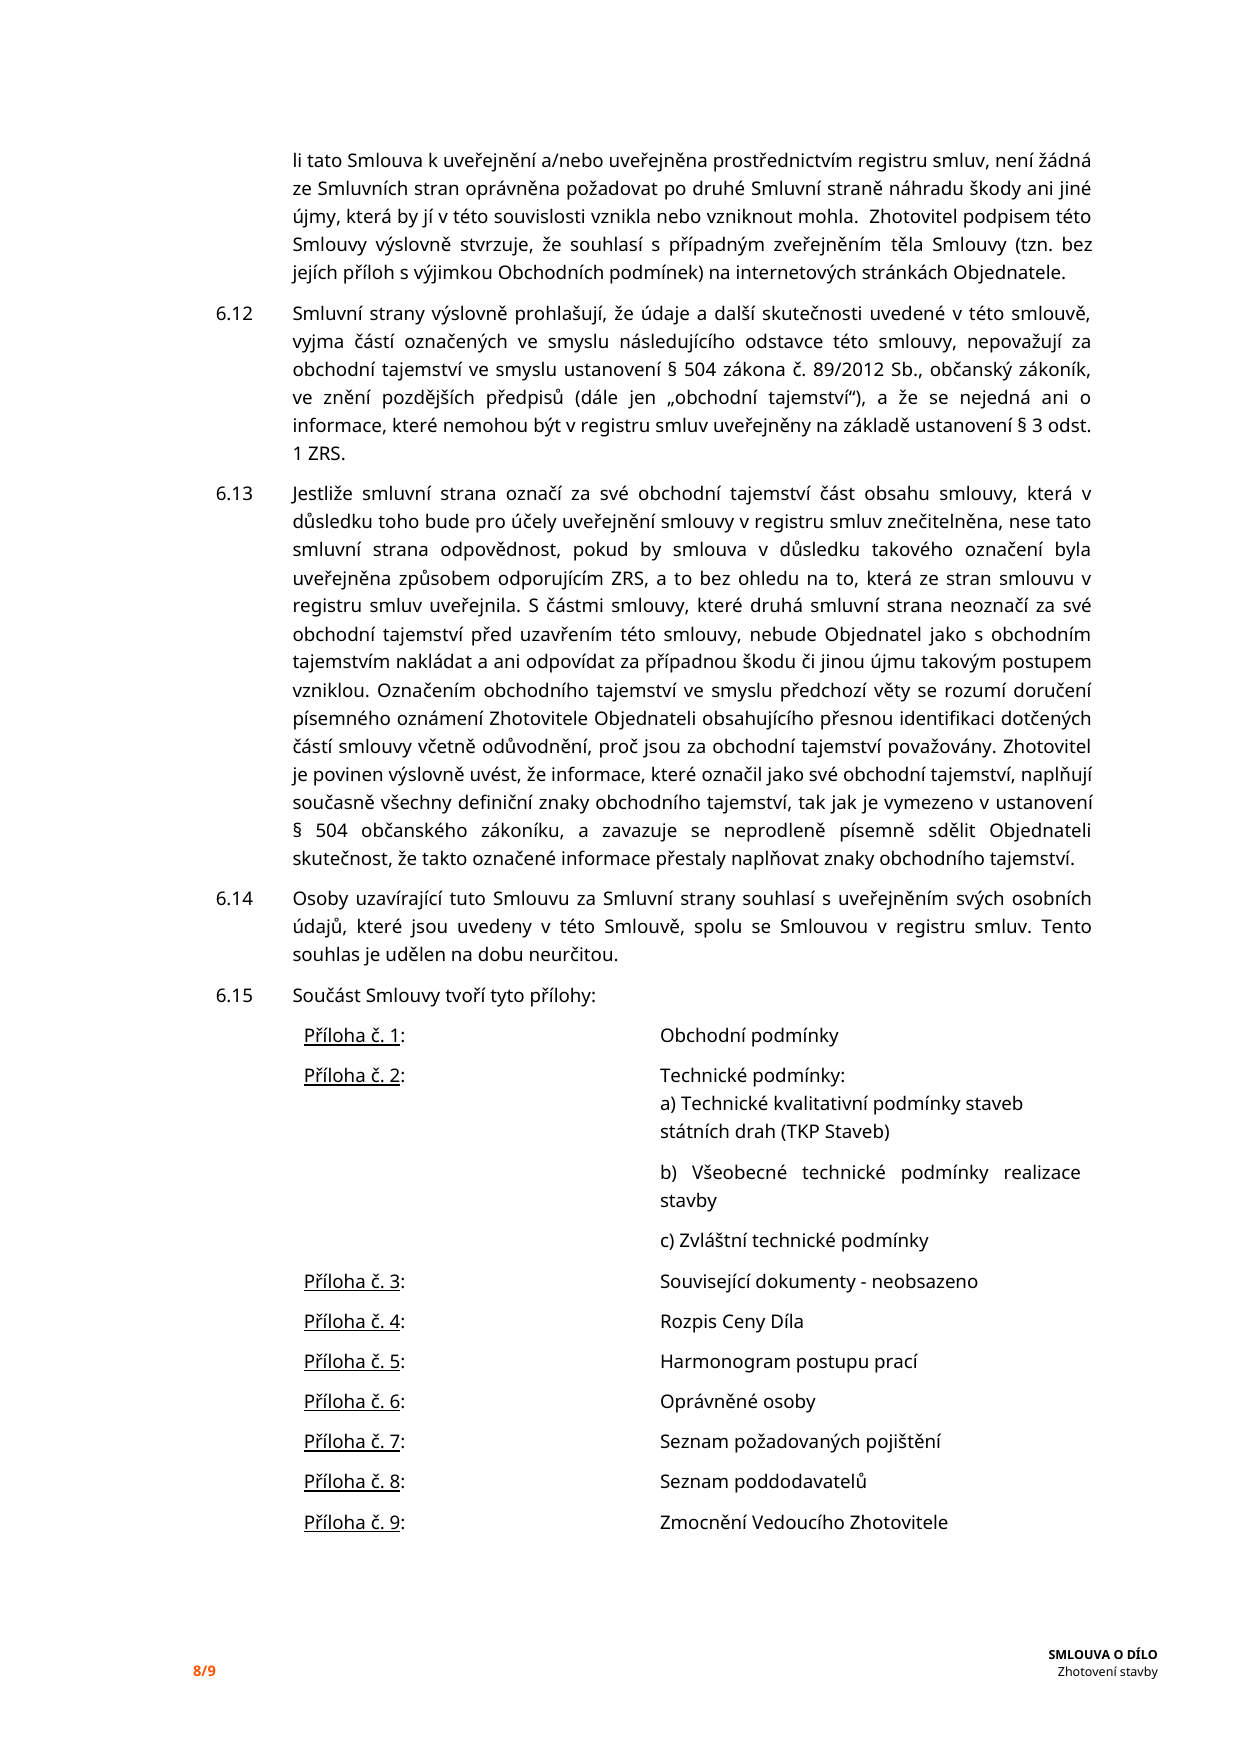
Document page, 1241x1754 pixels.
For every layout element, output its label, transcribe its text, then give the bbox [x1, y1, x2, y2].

text Osoby uzavírající tuto Smlouvu za Smluvní strany souhlasí s uveřejněním svých osobních údajů, které jsou uvedeny v této Smlouvě, spolu se Smlouvou v registru smluv. Tento souhlas je udělen na dobu neurčitou. [216, 886, 1093, 967]
table_cell Technické podmínky: a) Technické kvalitativní podmínky staveb státních drah (TKP Staveb) b) Všeobecné technické podmínky realizace stavby c) Zvláštní technické podmínky [572, 1063, 1093, 1268]
table_cell Oprávněné osoby [572, 1388, 1093, 1428]
table_cell Seznam požadovaných pojištění [572, 1428, 1093, 1468]
table_cell Příloha č. 6: [216, 1388, 572, 1428]
table_cell Příloha č. 8: Příloha č. 9: [216, 1469, 572, 1549]
table_cell Rozpis Ceny Díla [572, 1308, 1093, 1348]
table_cell Příloha č. 7: [216, 1428, 572, 1468]
text Smluvní strany výslovně prohlašují, že údaje a další skutečnosti uvedené v této smlouvě, vyjma částí označených ve smyslu následujícího odstavce této smlouvy, nepovažují za obchodní tajemství ve smyslu ustanovení § 504 zákona č. 89/2012 Sb., občanský zákoník, ve znění pozdějších předpisů (dále jen „obchodní tajemství“), a že se nejedná ani o informace, které nemohou být v registru smluv uveřejněny na základě ustanovení § 3 odst. 1 ZRS. [216, 300, 1093, 466]
table_cell Harmonogram postupu prací [572, 1348, 1093, 1388]
table_cell Příloha č. 3: [216, 1268, 572, 1308]
table_header Obchodní podmínky [572, 1023, 1093, 1063]
table_cell Seznam poddodavatelů Zmocnění Vedoucího Zhotovitele [572, 1469, 1093, 1549]
text Součást Smlouvy tvoří tyto přílohy: [216, 982, 1093, 1008]
text Jestliže smluvní strana označí za své obchodní tajemství část obsahu smlouvy, která v důsledku toho bude pro účely uveřejnění smlouvy v registru smluv znečitelněna, nese tato smluvní strana odpovědnost, pokud by smlouva v důsledku takového označení byla uveřejněna způsobem odporujícím ZRS, a to bez ohledu na to, která ze stran smlouvu v registru smluv uveřejnila. S částmi smlouvy, které druhá smluvní strana neoznačí za své obchodní tajemství před uzavřením této smlouvy, nebude Objednatel jako s obchodním tajemstvím nakládat a ani odpovídat za případnou škodu či jinou újmu takovým postupem vzniklou. Označením obchodního tajemství ve smyslu předchozí věty se rozumí doručení písemného oznámení Zhotovitele Objednateli obsahujícího přesnou identifikaci dotčených částí smlouvy včetně odůvodnění, proč jsou za obchodní tajemství považovány. Zhotovitel je povinen výslovně uvést, že informace, které označil jako své obchodní tajemství, naplňují současně všechny definiční znaky obchodního tajemství, tak jak je vymezeno v ustanovení § 504 občanského zákoníku, a zavazuje se neprodleně písemně sdělit Objednateli skutečnost, že takto označené informace přestaly naplňovat znaky obchodního tajemství. [216, 481, 1093, 871]
table_cell Související dokumenty - neobsazeno [572, 1268, 1093, 1308]
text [216, 147, 1093, 285]
table_cell Příloha č. 4: [216, 1308, 572, 1348]
table_header Příloha č. 1: [216, 1023, 572, 1063]
table_cell Příloha č. 5: [216, 1348, 572, 1388]
table_cell Příloha č. 2: [216, 1063, 572, 1268]
